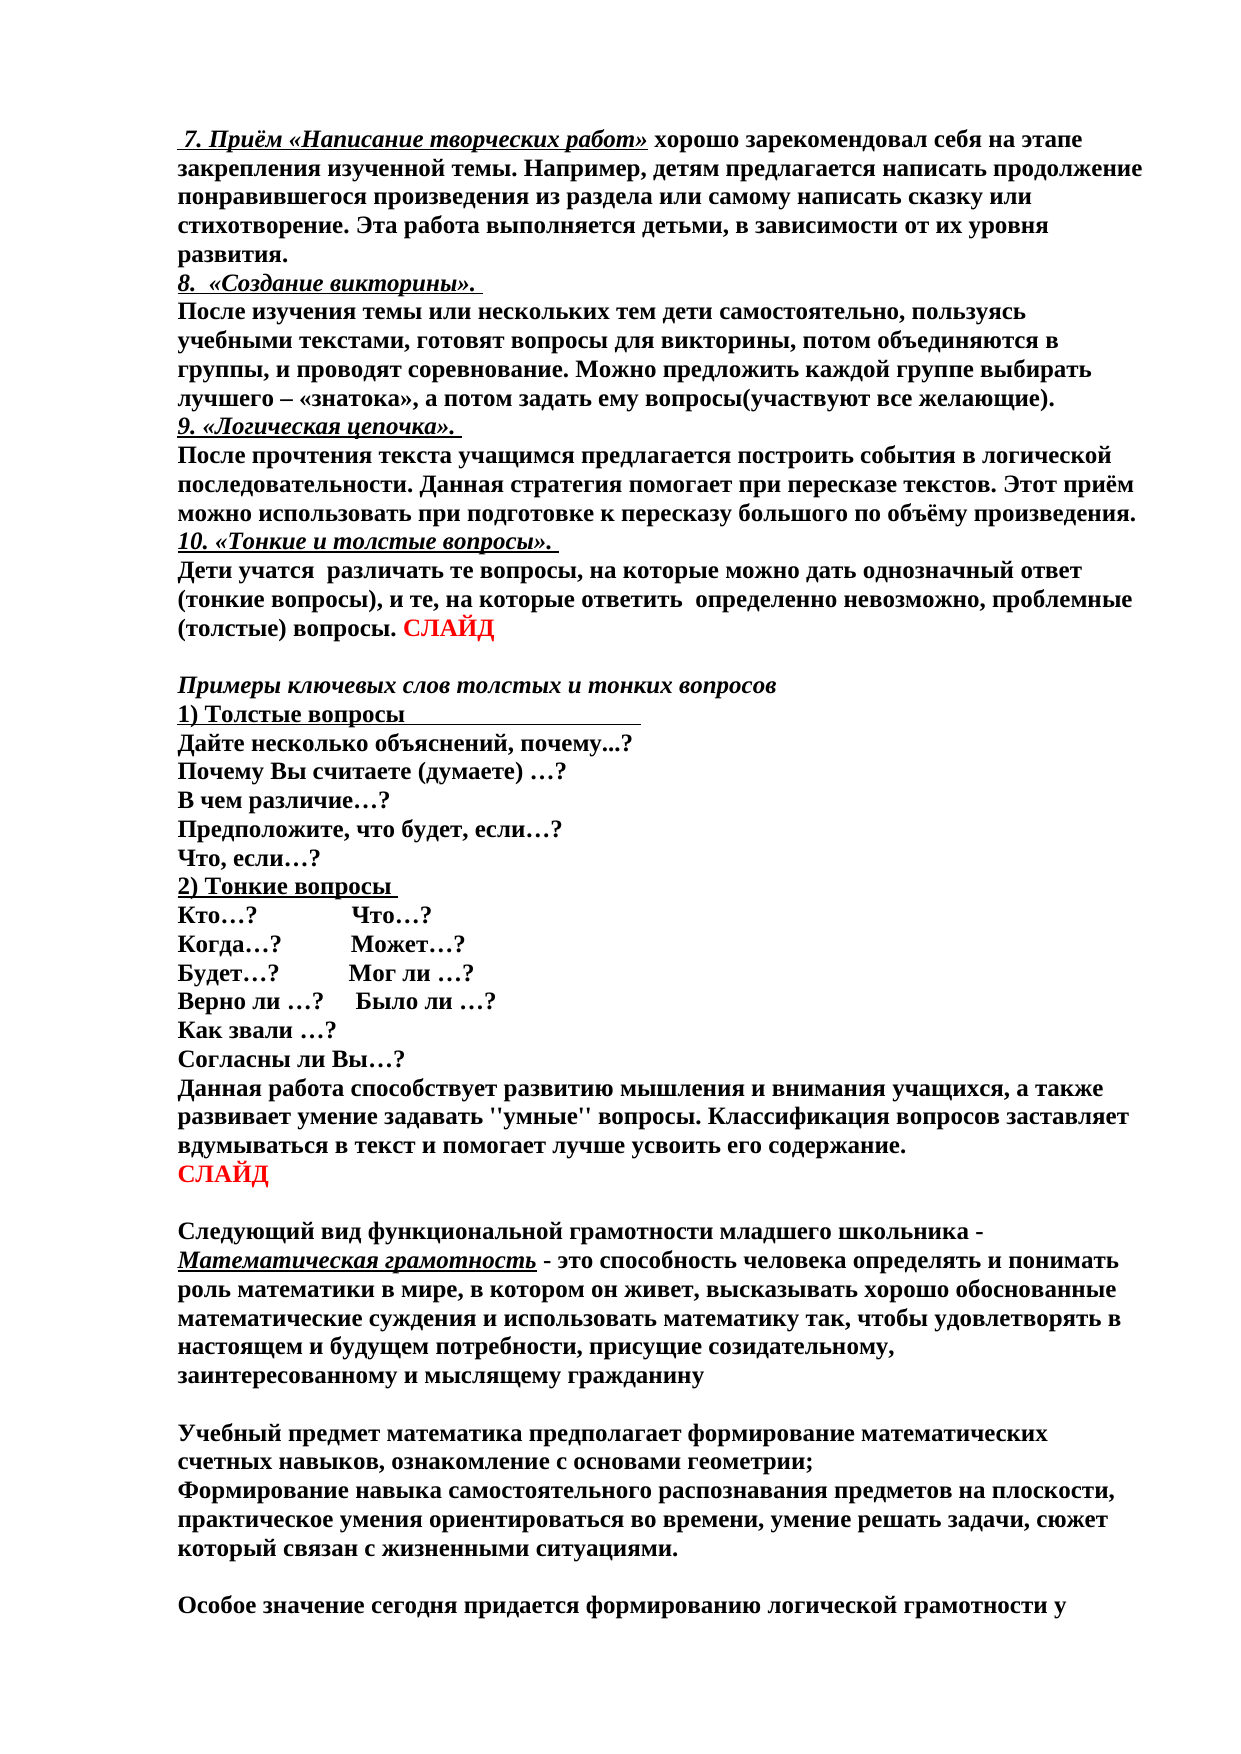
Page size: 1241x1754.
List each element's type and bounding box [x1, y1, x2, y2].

table_header [174, 120, 1147, 1623]
